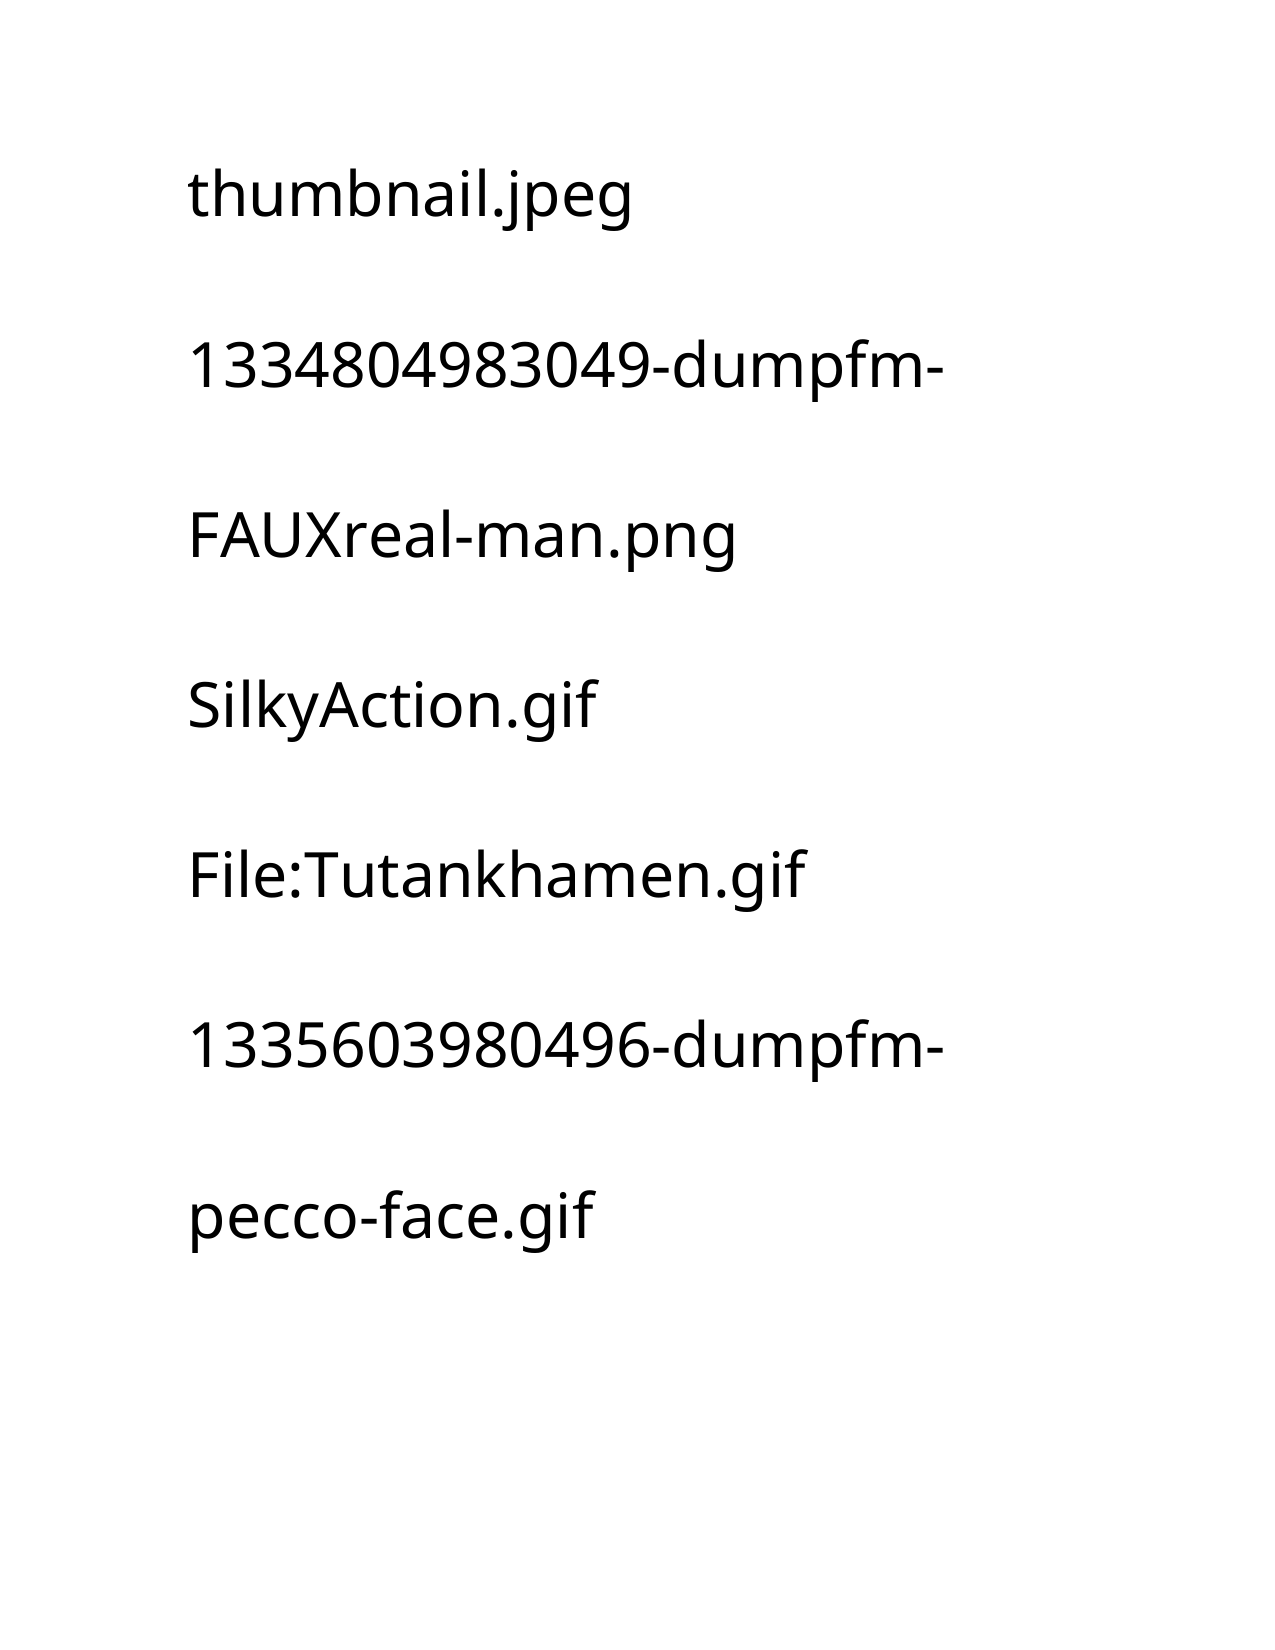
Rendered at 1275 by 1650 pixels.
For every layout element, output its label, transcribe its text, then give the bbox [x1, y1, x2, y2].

text SilkyAction.gif [187, 661, 1087, 746]
text File:Tutankhamen.gif [187, 831, 1087, 916]
text 1335603980496-dumpfm-pecco-face.gif [187, 1001, 1087, 1256]
text 1334804983049-dumpfm-FAUXreal-man.png [187, 320, 1087, 576]
text thumbnail.jpeg [187, 150, 1087, 235]
